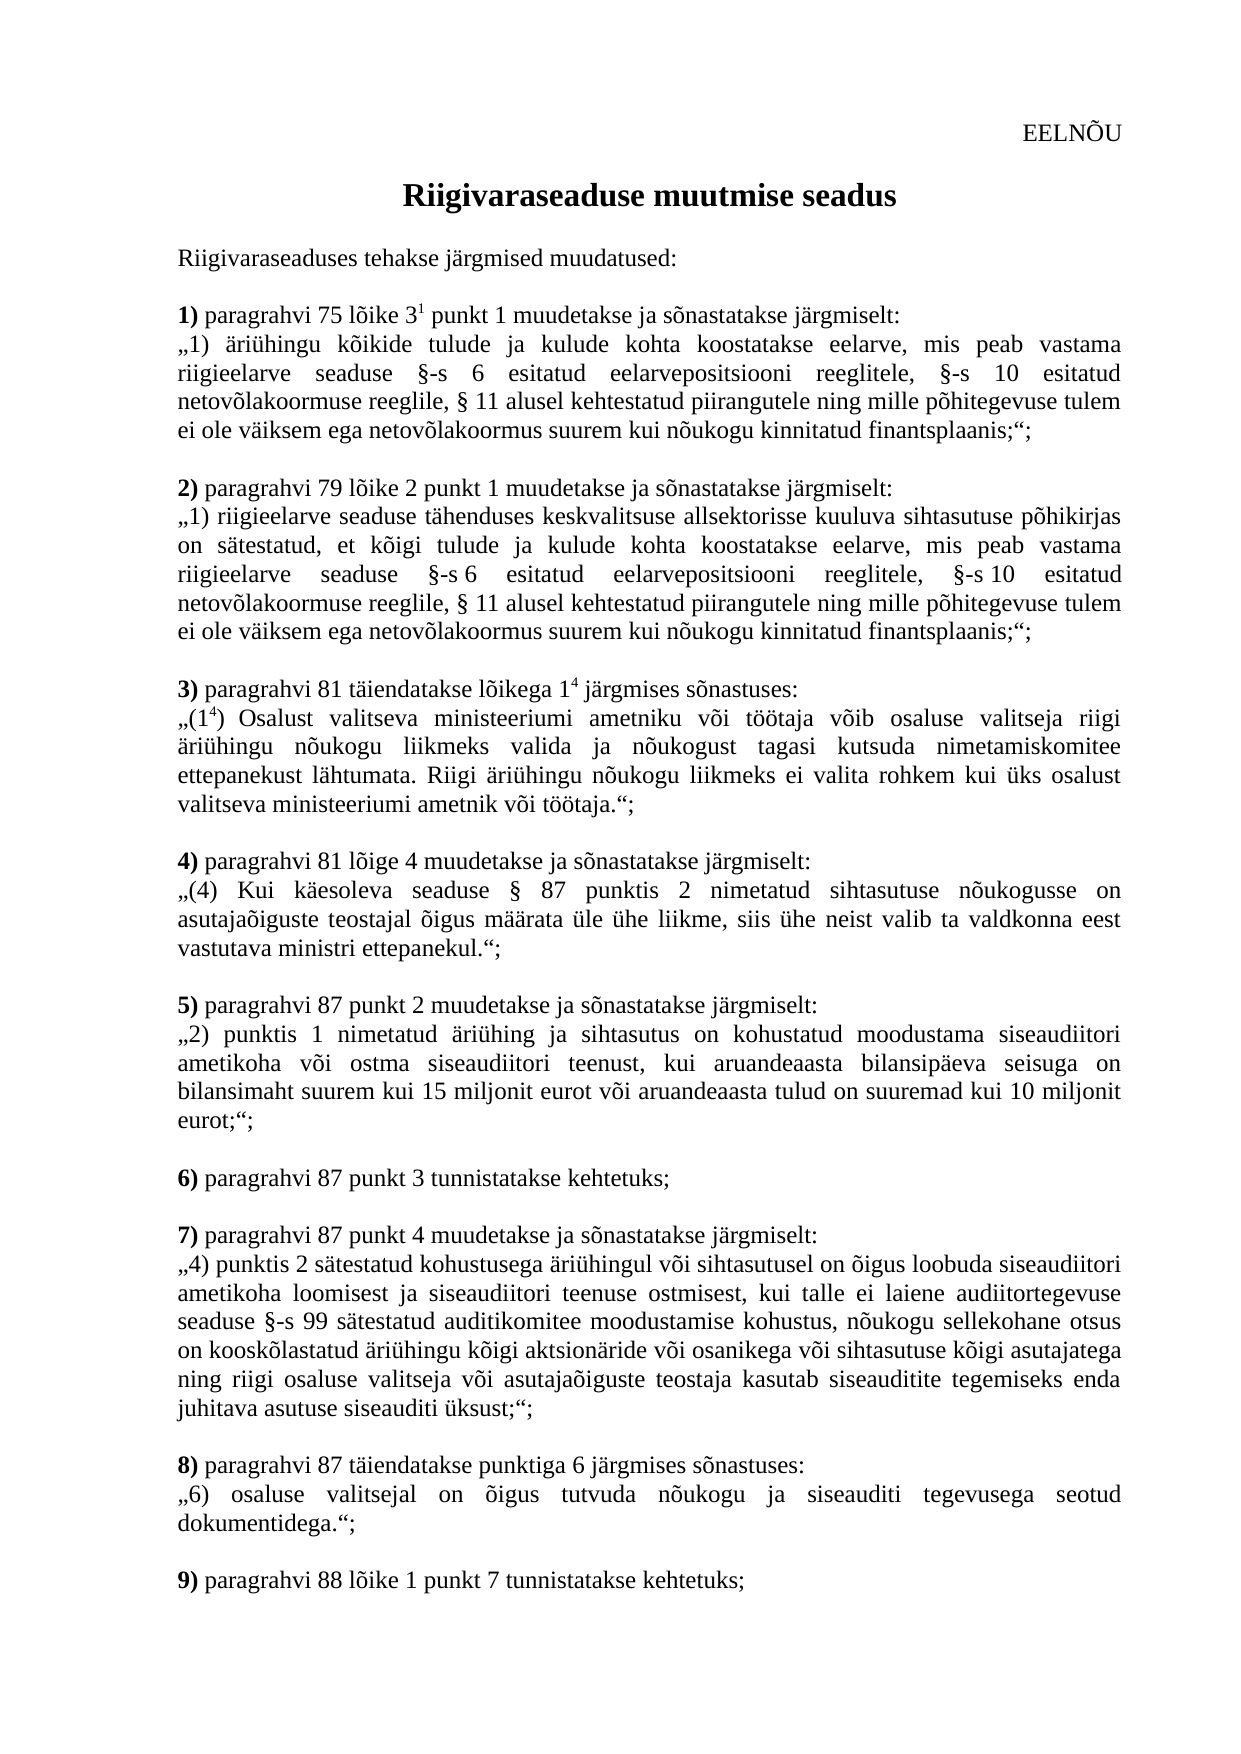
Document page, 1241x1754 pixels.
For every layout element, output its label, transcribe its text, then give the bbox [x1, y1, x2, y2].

text 5) paragrahvi 87 punkt 2 muudetakse ja sõnastatakse järgmiselt: [177, 990, 1122, 1019]
text „(4) Kui käesoleva seaduse § 87 punktis 2 nimetatud sihtasutuse nõukogusse on asutajaõiguste teostajal õigus määrata üle ühe liikme, siis ühe neist valib ta valdkonna eest vastutava ministri ettepanekul.“; [177, 875, 1122, 961]
text 3) paragrahvi 81 täiendatakse lõikega 14 järgmises sõnastuses: [177, 674, 1122, 703]
text EELNÕU [177, 118, 1122, 147]
text 4) paragrahvi 81 lõige 4 muudetakse ja sõnastatakse järgmiselt: [177, 846, 1122, 875]
text Riigivaraseaduses tehakse järgmised muudatused: [177, 243, 1122, 271]
text „1) äriühingu kõikide tulude ja kulude kohta koostatakse eelarve, mis peab vastama riigieelarve seaduse §-s 6 esitatud eelarvepositsiooni reeglitele, §-s 10 esitatud netovõlakoormuse reeglile, § 11 alusel kehtestatud piirangutele ning mille põhitegevuse tulem ei ole väiksem ega netovõlakoormus suurem kui nõukogu kinnitatud finantsplaanis;“; [177, 329, 1122, 444]
text „1) riigieelarve seaduse tähenduses keskvalitsuse allsektorisse kuuluva sihtasutuse põhikirjas on sätestatud, et kõigi tulude ja kulude kohta koostatakse eelarve, mis peab vastama riigieelarve seaduse §-s 6 esitatud eelarvepositsiooni reeglitele, §-s 10 esitatud netovõlakoormuse reeglile, § 11 alusel kehtestatud piirangutele ning mille põhitegevuse tulem ei ole väiksem ega netovõlakoormus suurem kui nõukogu kinnitatud finantsplaanis;“; [177, 501, 1122, 645]
text 1) paragrahvi 75 lõike 31 punkt 1 muudetakse ja sõnastatakse järgmiselt: [177, 300, 1122, 329]
text 7) paragrahvi 87 punkt 4 muudetakse ja sõnastatakse järgmiselt: [177, 1220, 1122, 1249]
text „2) punktis 1 nimetatud äriühing ja sihtasutus on kohustatud moodustama siseaudiitori ametikoha või ostma siseaudiitori teenust, kui aruandeaasta bilansipäeva seisuga on bilansimaht suurem kui 15 miljonit eurot või aruandeaasta tulud on suuremad kui 10 miljonit eurot;“; [177, 1019, 1122, 1134]
text „4) punktis 2 sätestatud kohustusega äriühingul või sihtasutusel on õigus loobuda siseaudiitori ametikoha loomisest ja siseaudiitori teenuse ostmisest, kui talle ei laiene audiitortegevuse seaduse §-s 99 sätestatud auditikomitee moodustamise kohustus, nõukogu sellekohane otsus on kooskõlastatud äriühingu kõigi aktsionäride või osanikega või sihtasutuse kõigi asutajatega ning riigi osaluse valitseja või asutajaõiguste teostaja kasutab siseauditite tegemiseks enda juhitava asutuse siseauditi üksust;“; [177, 1249, 1122, 1421]
text 9) paragrahvi 88 lõike 1 punkt 7 tunnistatakse kehtetuks; [177, 1565, 1122, 1594]
text 6) paragrahvi 87 punkt 3 tunnistatakse kehtetuks; [177, 1163, 1122, 1191]
text 8) paragrahvi 87 täiendatakse punktiga 6 järgmises sõnastuses: [177, 1450, 1122, 1479]
text 2) paragrahvi 79 lõike 2 punkt 1 muudetakse ja sõnastatakse järgmiselt: [177, 473, 1122, 501]
text Riigivaraseaduse muutmise seadus [177, 176, 1122, 214]
text „6) osaluse valitsejal on õigus tutvuda nõukogu ja siseauditi tegevusega seotud dokumentidega.“; [177, 1479, 1122, 1536]
text „(14) Osalust valitseva ministeeriumi ametniku või töötaja võib osaluse valitseja riigi äriühingu nõukogu liikmeks valida ja nõukogust tagasi kutsuda nimetamiskomitee ettepanekust lähtumata. Riigi äriühingu nõukogu liikmeks ei valita rohkem kui üks osalust valitseva ministeeriumi ametnik või töötaja.“; [177, 703, 1122, 818]
